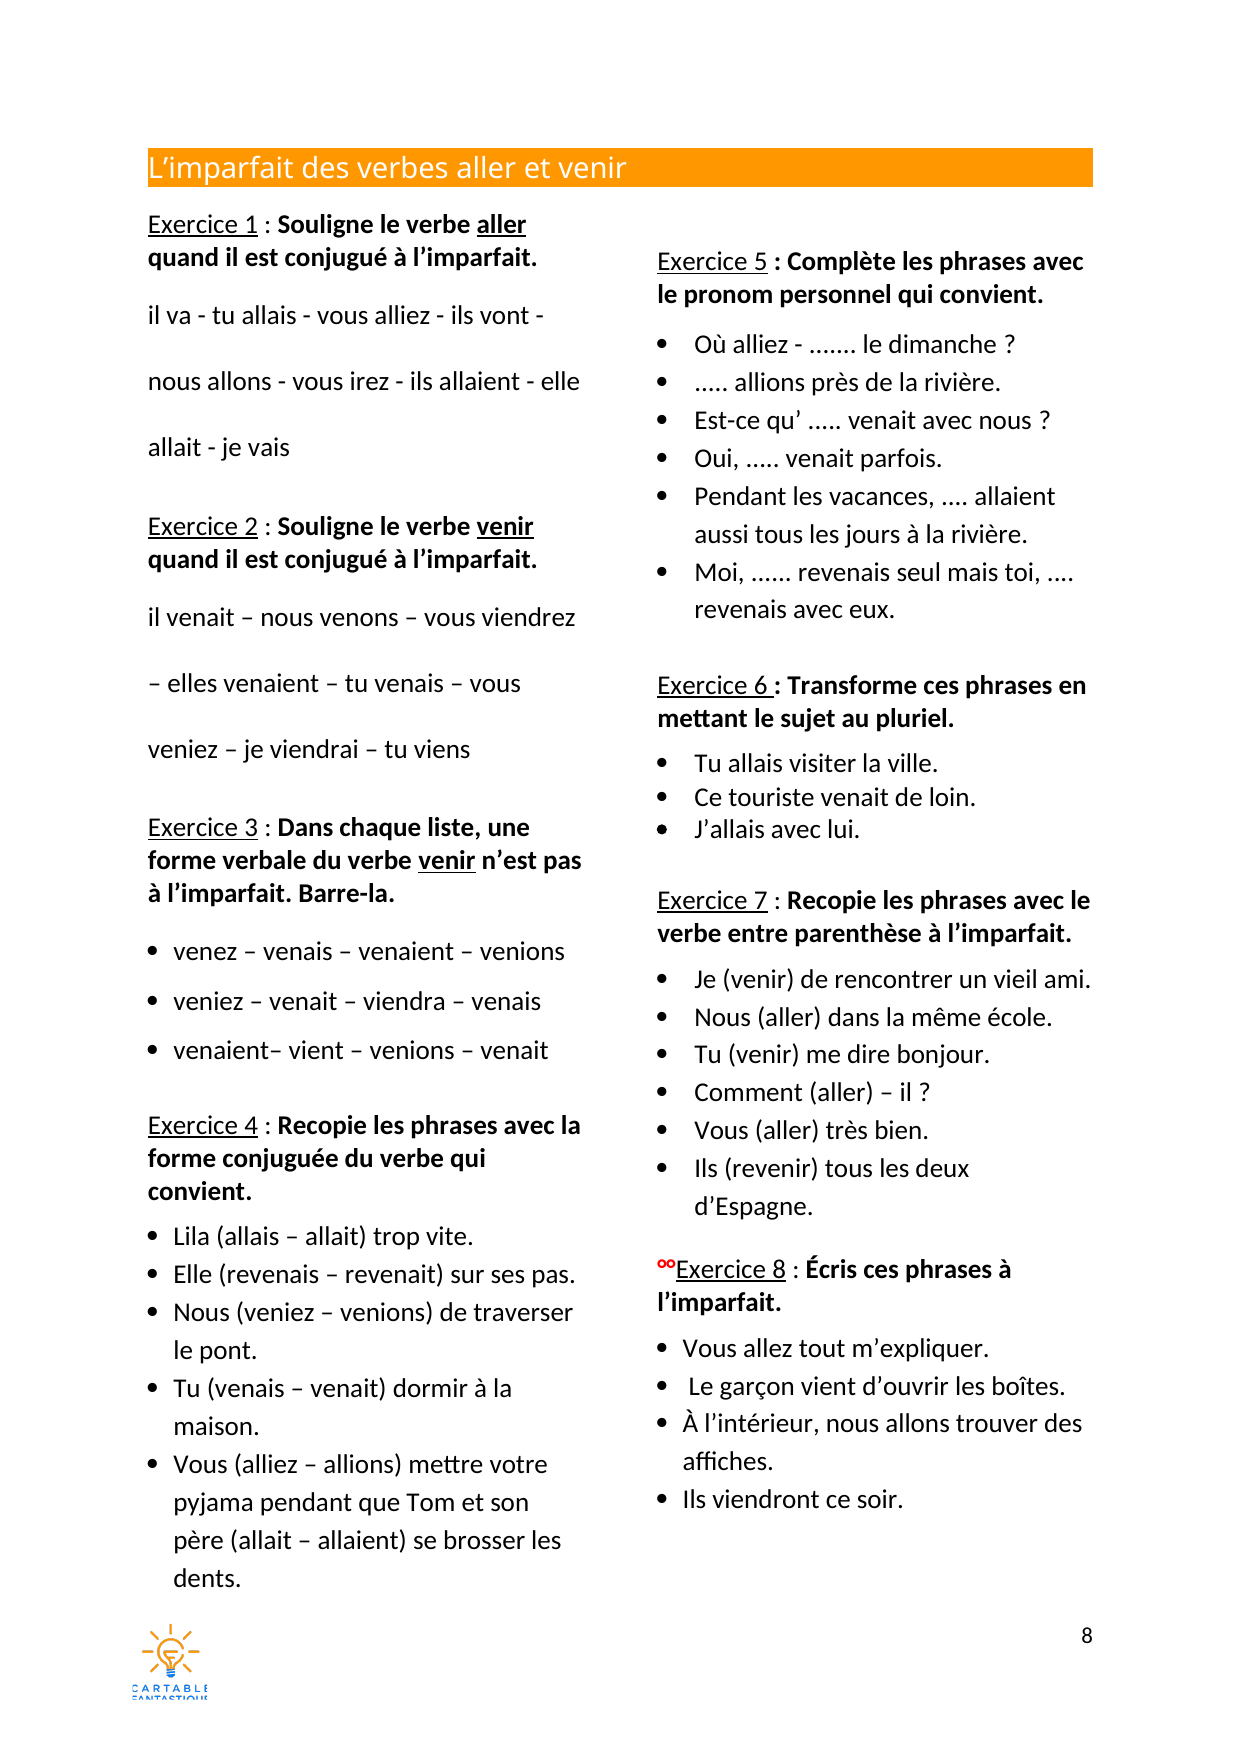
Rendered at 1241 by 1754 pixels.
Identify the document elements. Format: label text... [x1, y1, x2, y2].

list Ils (revenir) tous les deux d’Espagne. [657, 1151, 1093, 1222]
list Comment (aller) – il ? [657, 1076, 1093, 1108]
text Exercice 5 : Complète les phrases avec le pronom personnel qui convient. [657, 244, 1093, 311]
list Vous (alliez – allions) mettre votre pyjama pendant que Tom et son père (allait – allaient) se brosser les dents. [148, 1447, 583, 1594]
text Exercice 1 : Souligne le verbe aller quand il est conjugué à l’imparfait. [148, 207, 583, 273]
list venaient– vient – venions – venait [148, 1033, 583, 1066]
list Moi, ...... revenais seul mais toi, .... revenais avec eux. [657, 555, 1093, 626]
text °°Exercice 8 : Écris ces phrases à l’imparfait. [657, 1252, 1093, 1318]
text il va - tu allais - vous alliez - ils vont - nous allons - vous irez - ils allaient - elle allait - je vais [148, 298, 583, 463]
list Oui, ..... venait parfois. [657, 441, 1093, 474]
list Le garçon vient d’ouvrir les boîtes. [657, 1369, 1093, 1402]
list Elle (revenais – revenait) sur ses pas. [148, 1257, 583, 1290]
list veniez – venait – viendra – venais [148, 984, 583, 1017]
list À l’intérieur, nous allons trouver des affiches. [657, 1407, 1093, 1477]
list Est-ce qu’ ..... venait avec nous ? [657, 403, 1093, 436]
list Ce touriste venait de loin. [657, 780, 1093, 813]
list Je (venir) de rencontrer un vieil ami. [657, 962, 1093, 995]
text Exercice 3 : Dans chaque liste, une forme verbale du verbe venir n’est pas à l’imparfait. Barre-la. [148, 810, 583, 909]
list Où alliez - ....... le dimanche ? [657, 327, 1093, 360]
list Pendant les vacances, .... allaient aussi tous les jours à la rivière. [657, 479, 1093, 550]
list Tu (venir) me dire bonjour. [657, 1038, 1093, 1071]
list Lila (allais – allait) trop vite. [148, 1219, 583, 1252]
list Vous (aller) très bien. [657, 1113, 1093, 1146]
text Exercice 6 : Transforme ces phrases en mettant le sujet au pluriel. [657, 668, 1093, 734]
text Exercice 7 : Recopie les phrases avec le verbe entre parenthèse à l’imparfait. [657, 883, 1093, 949]
list ..... allions près de la rivière. [657, 365, 1093, 398]
list Ils viendront ce soir. [657, 1482, 1093, 1515]
list Nous (aller) dans la même école. [657, 1000, 1093, 1033]
text Exercice 2 : Souligne le verbe venir quand il est conjugué à l’imparfait. [148, 509, 583, 575]
picture [132, 1623, 207, 1699]
text il venait – nous venons – vous viendrez – elles venaient – tu venais – vous veniez – je viendrai – tu viens [148, 600, 583, 765]
list J’allais avec lui. [657, 813, 1093, 846]
list Vous allez tout m’expliquer. [657, 1331, 1093, 1364]
list Nous (veniez – venions) de traverser le pont. [148, 1295, 583, 1366]
subtitle L’imparfait des verbes aller et venir [148, 148, 1093, 187]
list Tu allais visiter la ville. [657, 747, 1093, 780]
list venez – venais – venaient – venions [148, 934, 583, 967]
text Exercice 4 : Recopie les phrases avec la forme conjuguée du verbe qui convient. [148, 1108, 583, 1207]
list Tu (venais – venait) dormir à la maison. [148, 1371, 583, 1442]
